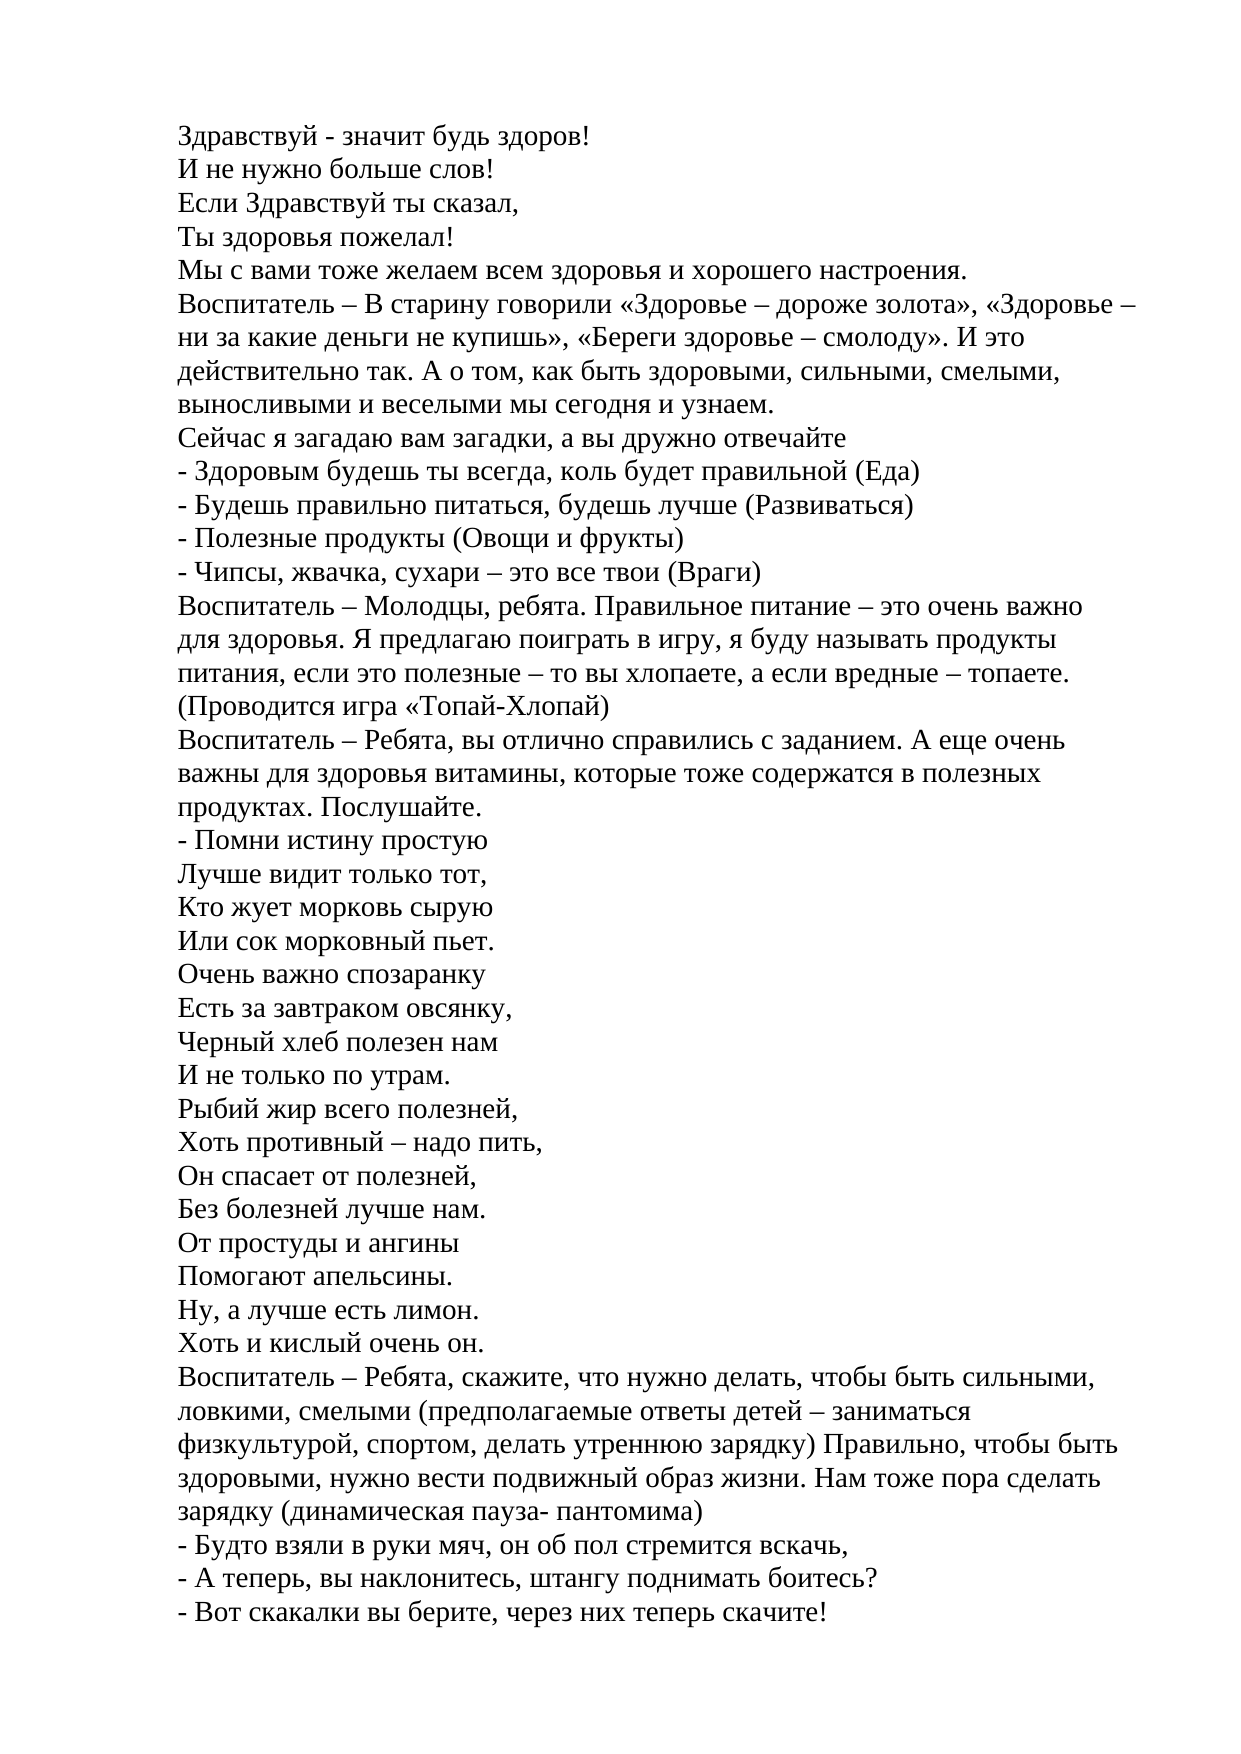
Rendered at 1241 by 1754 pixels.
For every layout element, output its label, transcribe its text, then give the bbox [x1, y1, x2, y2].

text Воспитатель – Молодцы, ребята. Правильное питание – это очень важно для здоровья. Я предлагаю поиграть в игру, я буду называть продукты питания, если это полезные – то вы хлопаете, а если вредные – топаете. [177, 588, 1152, 688]
text - Чипсы, жвачка, сухари – это все твои (Враги) [177, 554, 1152, 588]
text Кто жует морковь сырую [177, 889, 1152, 923]
text И не нужно больше слов! [177, 152, 1152, 185]
text От простуды и ангины [177, 1225, 1152, 1258]
text Ты здоровья пожелал! [177, 219, 1152, 252]
text Ну, а лучше есть лимон. [177, 1292, 1152, 1326]
text И не только по утрам. [177, 1057, 1152, 1091]
text - Вот скакалки вы берите, через них теперь скачите! [177, 1594, 1152, 1627]
text Воспитатель – Ребята, вы отлично справились с заданием. А еще очень важны для здоровья витамины, которые тоже содержатся в полезных продуктах. Послушайте. [177, 722, 1152, 822]
text Сейчас я загадаю вам загадки, а вы дружно отвечайте [177, 420, 1152, 453]
text Лучше видит только тот, [177, 856, 1152, 889]
text - Помни истину простую [177, 822, 1152, 856]
text Воспитатель – В старину говорили «Здоровье – дороже золота», «Здоровье – ни за какие деньги не купишь», «Береги здоровье – смолоду». И это действительно так. А о том, как быть здоровыми, сильными, смелыми, выносливыми и веселыми мы сегодня и узнаем. [177, 286, 1152, 420]
text Рыбий жир всего полезней, [177, 1091, 1152, 1124]
text Хоть противный – надо пить, [177, 1124, 1152, 1158]
text Помогают апельсины. [177, 1258, 1152, 1292]
text - Здоровым будешь ты всегда, коль будет правильной (Еда) [177, 453, 1152, 487]
text Хоть и кислый очень он. [177, 1326, 1152, 1359]
text Очень важно спозаранку [177, 957, 1152, 990]
text - А теперь, вы наклонитесь, штангу поднимать боитесь? [177, 1560, 1152, 1594]
text Он спасает от полезней, [177, 1158, 1152, 1191]
text Мы с вами тоже желаем всем здоровья и хорошего настроения. [177, 252, 1152, 286]
text - Полезные продукты (Овощи и фрукты) [177, 521, 1152, 554]
text (Проводится игра «Топай-Хлопай) [177, 688, 1152, 722]
text Без болезней лучше нам. [177, 1191, 1152, 1225]
text - Будто взяли в руки мяч, он об пол стремится вскачь, [177, 1527, 1152, 1560]
text Или сок морковный пьет. [177, 923, 1152, 957]
text - Будешь правильно питаться, будешь лучше (Развиваться) [177, 487, 1152, 521]
text Если Здравствуй ты сказал, [177, 185, 1152, 219]
text Есть за завтраком овсянку, [177, 990, 1152, 1024]
text Воспитатель – Ребята, скажите, что нужно делать, чтобы быть сильными, ловкими, смелыми (предполагаемые ответы детей – заниматься физкультурой, спортом, делать утреннюю зарядку) Правильно, чтобы быть здоровыми, нужно вести подвижный образ жизни. Нам тоже пора сделать зарядку (динамическая пауза- пантомима) [177, 1359, 1152, 1527]
text Черный хлеб полезен нам [177, 1024, 1152, 1057]
text Здравствуй - значит будь здоров! [177, 118, 1152, 152]
